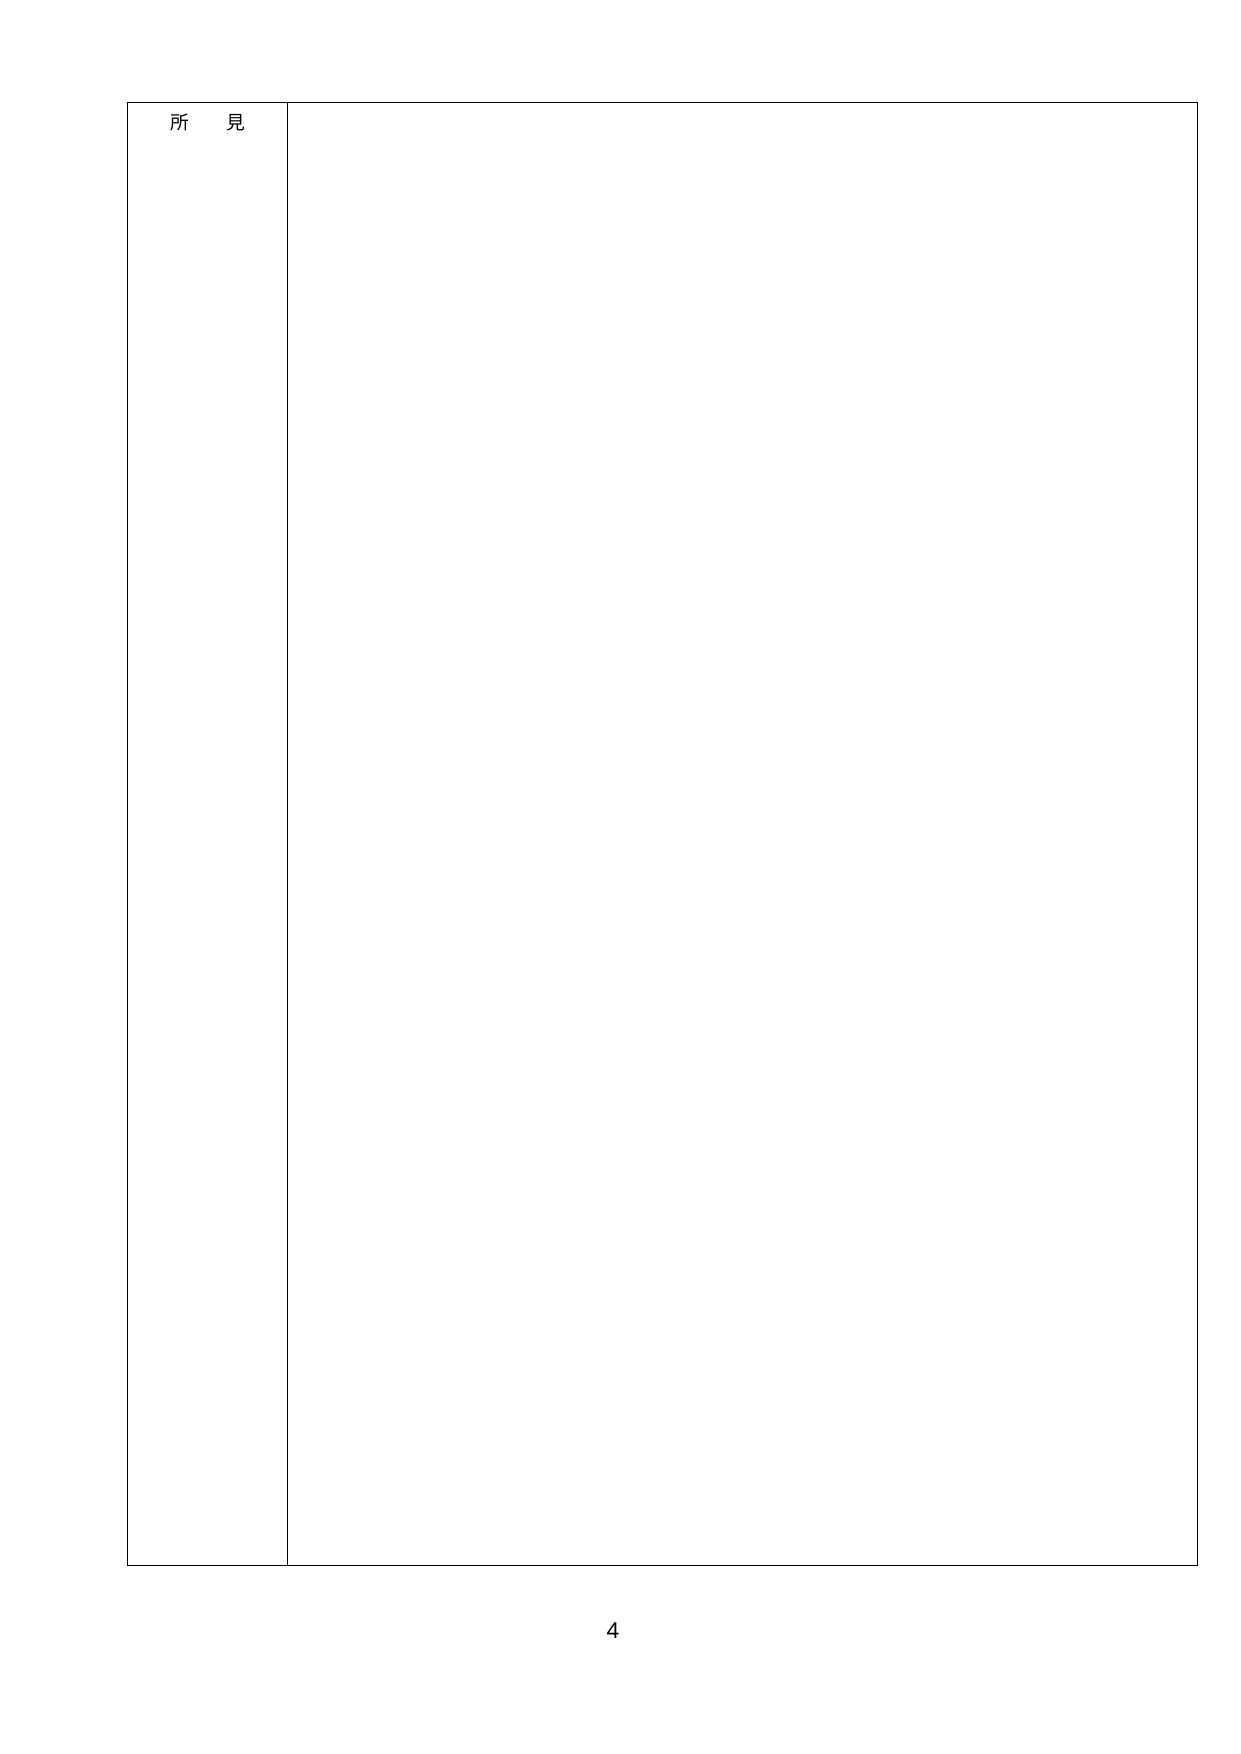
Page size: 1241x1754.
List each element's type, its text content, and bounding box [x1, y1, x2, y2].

table_header [288, 103, 1197, 1565]
table_header 所 見 [128, 103, 287, 1565]
